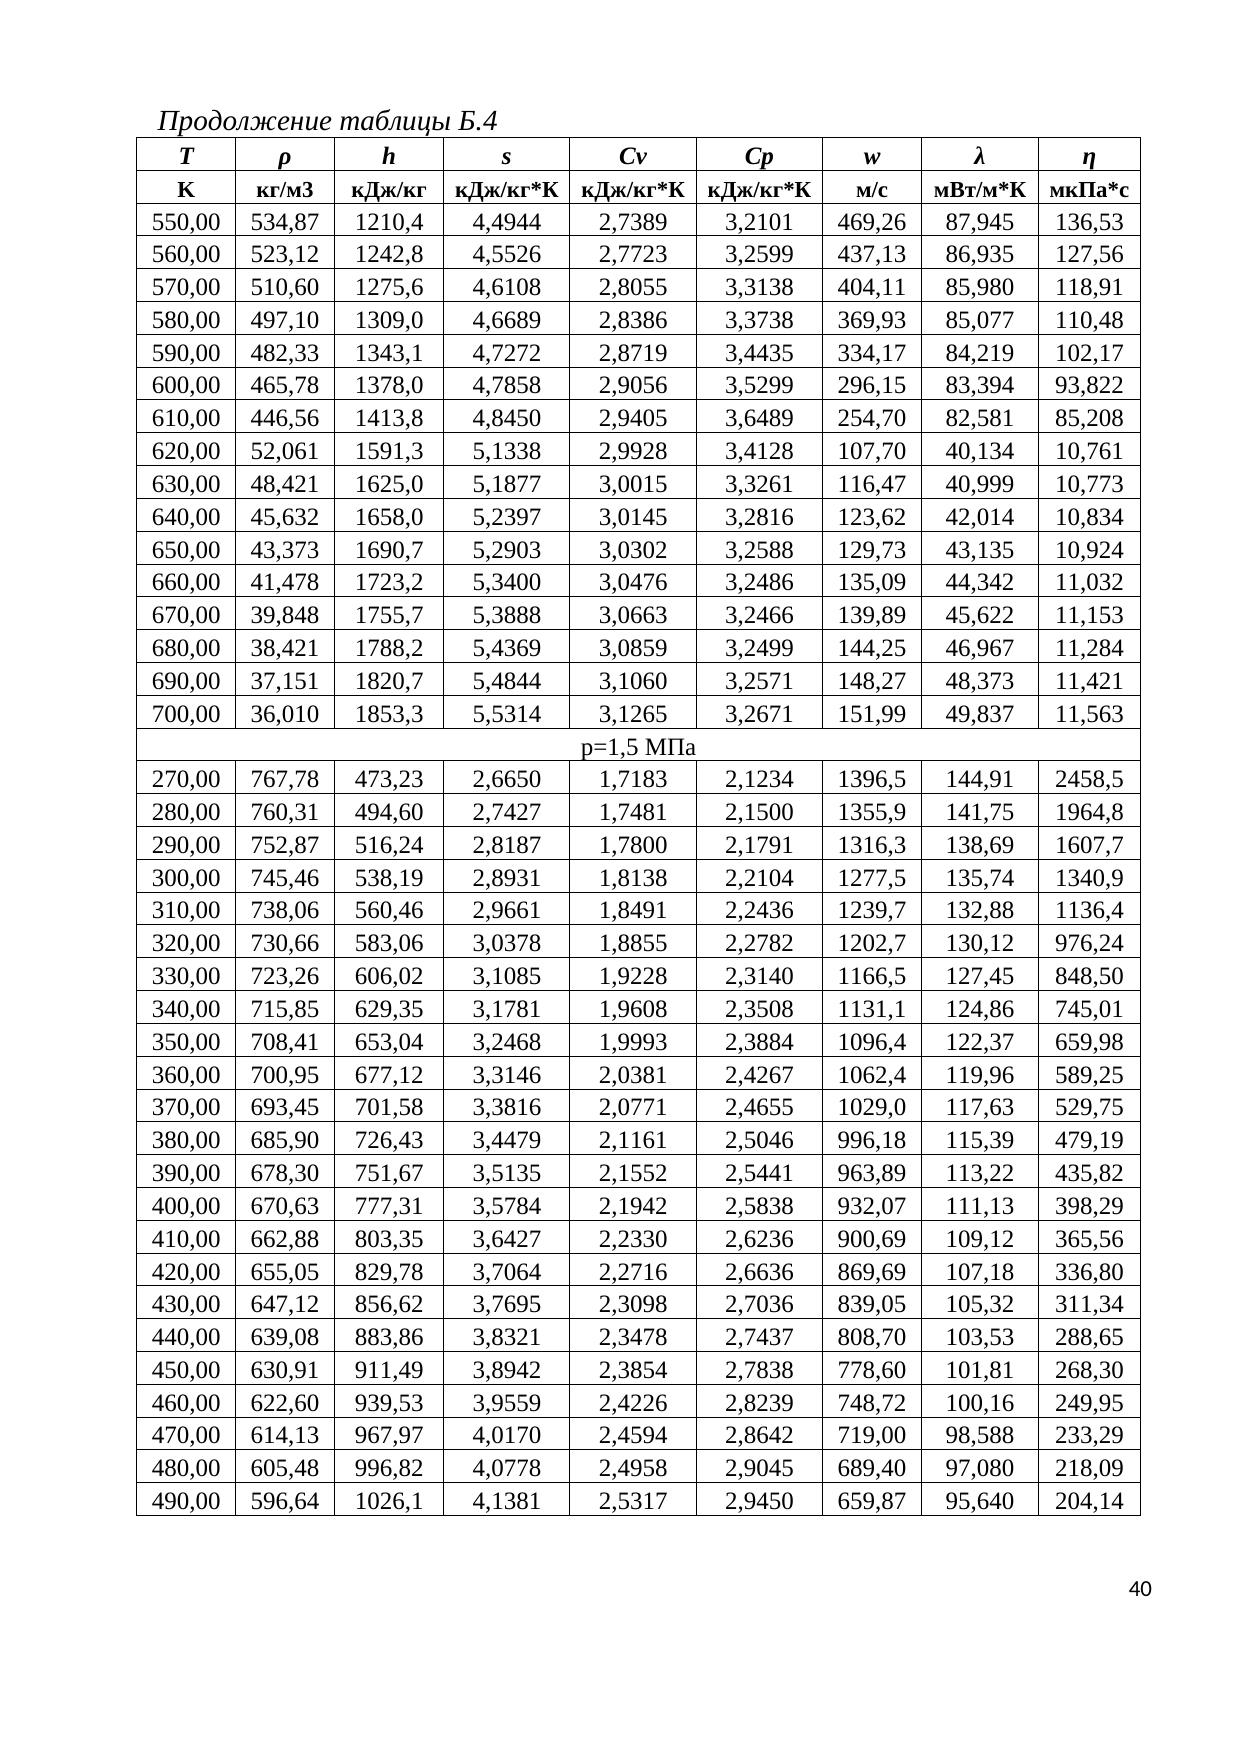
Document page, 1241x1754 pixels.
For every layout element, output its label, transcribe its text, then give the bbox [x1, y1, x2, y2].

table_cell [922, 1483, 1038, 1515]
table_cell 570,00 [137, 269, 235, 301]
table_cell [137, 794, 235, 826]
table_cell 1343,1 [335, 335, 443, 367]
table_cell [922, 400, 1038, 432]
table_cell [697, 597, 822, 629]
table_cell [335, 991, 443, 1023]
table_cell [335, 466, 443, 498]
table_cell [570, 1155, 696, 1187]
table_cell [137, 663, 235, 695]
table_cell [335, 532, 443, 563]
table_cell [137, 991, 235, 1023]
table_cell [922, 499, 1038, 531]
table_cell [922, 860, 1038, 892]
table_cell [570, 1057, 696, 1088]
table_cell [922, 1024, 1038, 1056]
table_header h [335, 138, 443, 170]
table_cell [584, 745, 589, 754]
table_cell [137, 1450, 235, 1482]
table_cell 334,17 [823, 335, 921, 367]
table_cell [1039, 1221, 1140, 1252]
table_cell кДж/кг*К [570, 171, 696, 202]
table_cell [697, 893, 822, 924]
table_header λ [922, 138, 1038, 170]
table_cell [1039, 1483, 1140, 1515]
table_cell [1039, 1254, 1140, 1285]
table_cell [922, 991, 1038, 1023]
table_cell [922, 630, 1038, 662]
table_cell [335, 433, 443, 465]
table_cell 482,33 [236, 335, 334, 367]
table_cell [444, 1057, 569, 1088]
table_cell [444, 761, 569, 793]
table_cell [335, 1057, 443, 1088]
table_cell 590,00 [137, 335, 235, 367]
table_cell 497,10 [236, 302, 334, 334]
table_cell 296,15 [823, 368, 921, 399]
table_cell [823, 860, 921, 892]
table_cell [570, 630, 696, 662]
table_cell 510,60 [236, 269, 334, 301]
table_cell 2,8719 [570, 335, 696, 367]
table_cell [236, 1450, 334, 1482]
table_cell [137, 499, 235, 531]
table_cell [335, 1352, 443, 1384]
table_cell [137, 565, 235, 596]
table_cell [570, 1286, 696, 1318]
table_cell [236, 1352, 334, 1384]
table_cell 3,4435 [697, 335, 822, 367]
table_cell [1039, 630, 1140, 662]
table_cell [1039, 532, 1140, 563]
table_cell м/с [823, 171, 921, 202]
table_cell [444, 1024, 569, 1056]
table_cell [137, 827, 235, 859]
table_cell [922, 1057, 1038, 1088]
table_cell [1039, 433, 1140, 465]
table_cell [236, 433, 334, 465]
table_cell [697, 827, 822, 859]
table_cell 3,2101 [697, 204, 822, 235]
table_cell 4,4944 [444, 204, 569, 235]
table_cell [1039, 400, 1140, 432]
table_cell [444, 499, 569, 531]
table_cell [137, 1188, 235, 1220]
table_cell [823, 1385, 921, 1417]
table_cell 118,91 [1039, 269, 1140, 301]
table_cell 3,3738 [697, 302, 822, 334]
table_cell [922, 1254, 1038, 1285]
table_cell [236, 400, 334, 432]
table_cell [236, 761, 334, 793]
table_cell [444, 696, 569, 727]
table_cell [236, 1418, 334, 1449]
table_cell 600,00 [137, 368, 235, 399]
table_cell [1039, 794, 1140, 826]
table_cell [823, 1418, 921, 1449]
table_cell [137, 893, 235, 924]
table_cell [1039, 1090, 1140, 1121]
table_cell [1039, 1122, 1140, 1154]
table_cell 1275,6 [335, 269, 443, 301]
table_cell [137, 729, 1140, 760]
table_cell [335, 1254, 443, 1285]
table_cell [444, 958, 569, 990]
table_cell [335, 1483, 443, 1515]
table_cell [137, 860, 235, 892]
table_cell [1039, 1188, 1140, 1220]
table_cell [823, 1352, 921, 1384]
table_header η [1039, 138, 1140, 170]
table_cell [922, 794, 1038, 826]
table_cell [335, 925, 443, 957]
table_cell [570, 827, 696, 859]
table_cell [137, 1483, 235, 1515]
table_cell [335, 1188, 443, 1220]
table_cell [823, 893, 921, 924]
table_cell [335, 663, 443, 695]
table_cell 110,48 [1039, 302, 1140, 334]
table_cell 469,26 [823, 204, 921, 235]
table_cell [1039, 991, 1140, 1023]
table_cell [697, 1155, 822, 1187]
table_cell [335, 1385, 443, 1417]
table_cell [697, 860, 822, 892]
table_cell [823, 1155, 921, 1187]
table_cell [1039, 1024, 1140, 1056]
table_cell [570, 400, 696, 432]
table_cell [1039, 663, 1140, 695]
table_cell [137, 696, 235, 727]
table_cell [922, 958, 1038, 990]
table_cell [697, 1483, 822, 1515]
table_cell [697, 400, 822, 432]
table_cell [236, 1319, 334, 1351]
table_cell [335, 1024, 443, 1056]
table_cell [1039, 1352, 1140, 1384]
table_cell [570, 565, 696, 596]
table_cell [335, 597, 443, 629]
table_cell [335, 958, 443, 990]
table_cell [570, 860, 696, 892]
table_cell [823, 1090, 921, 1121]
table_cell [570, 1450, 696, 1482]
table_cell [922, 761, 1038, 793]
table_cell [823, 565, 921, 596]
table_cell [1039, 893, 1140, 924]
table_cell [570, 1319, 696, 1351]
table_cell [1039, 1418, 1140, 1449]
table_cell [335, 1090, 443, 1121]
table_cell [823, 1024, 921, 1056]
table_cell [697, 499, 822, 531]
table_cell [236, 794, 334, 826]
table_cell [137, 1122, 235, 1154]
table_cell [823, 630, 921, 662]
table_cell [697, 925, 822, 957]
table_cell 2,9056 [570, 368, 696, 399]
table_cell кДж/кг*К [444, 171, 569, 202]
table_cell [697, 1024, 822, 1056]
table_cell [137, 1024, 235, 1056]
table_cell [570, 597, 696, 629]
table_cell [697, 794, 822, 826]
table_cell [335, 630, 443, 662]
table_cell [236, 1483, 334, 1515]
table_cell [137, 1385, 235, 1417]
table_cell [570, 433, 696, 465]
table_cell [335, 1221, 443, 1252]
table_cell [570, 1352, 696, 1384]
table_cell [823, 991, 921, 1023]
table_cell 4,7272 [444, 335, 569, 367]
table_cell 4,6689 [444, 302, 569, 334]
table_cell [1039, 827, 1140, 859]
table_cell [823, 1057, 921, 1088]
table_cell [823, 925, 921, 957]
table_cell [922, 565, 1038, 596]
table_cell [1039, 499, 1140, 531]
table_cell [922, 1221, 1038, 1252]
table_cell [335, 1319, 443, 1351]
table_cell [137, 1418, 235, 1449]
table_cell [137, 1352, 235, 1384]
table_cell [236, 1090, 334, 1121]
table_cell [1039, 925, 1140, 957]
table_cell 85,077 [922, 302, 1038, 334]
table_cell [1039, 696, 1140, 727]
table_cell 87,945 [922, 204, 1038, 235]
text Продолжение таблицы Б.4 [157, 103, 1152, 137]
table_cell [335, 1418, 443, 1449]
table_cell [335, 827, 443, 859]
table_cell 4,5526 [444, 236, 569, 268]
table_cell 1378,0 [335, 368, 443, 399]
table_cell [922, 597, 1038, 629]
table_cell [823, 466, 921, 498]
table_cell мкПа*с [1039, 171, 1140, 202]
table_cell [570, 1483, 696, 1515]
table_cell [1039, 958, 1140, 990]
table_cell 127,56 [1039, 236, 1140, 268]
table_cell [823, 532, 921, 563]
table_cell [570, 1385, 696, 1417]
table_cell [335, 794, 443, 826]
table_cell 2,7723 [570, 236, 696, 268]
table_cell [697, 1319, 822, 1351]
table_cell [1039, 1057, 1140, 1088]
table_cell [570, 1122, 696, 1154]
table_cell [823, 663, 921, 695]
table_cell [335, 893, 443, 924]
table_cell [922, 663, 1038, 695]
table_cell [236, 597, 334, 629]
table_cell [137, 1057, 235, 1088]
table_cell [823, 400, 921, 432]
table_cell 102,17 [1039, 335, 1140, 367]
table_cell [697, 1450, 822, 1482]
table_header Cv [570, 138, 696, 170]
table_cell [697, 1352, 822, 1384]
table_cell кг/м3 [236, 171, 334, 202]
table_cell 580,00 [137, 302, 235, 334]
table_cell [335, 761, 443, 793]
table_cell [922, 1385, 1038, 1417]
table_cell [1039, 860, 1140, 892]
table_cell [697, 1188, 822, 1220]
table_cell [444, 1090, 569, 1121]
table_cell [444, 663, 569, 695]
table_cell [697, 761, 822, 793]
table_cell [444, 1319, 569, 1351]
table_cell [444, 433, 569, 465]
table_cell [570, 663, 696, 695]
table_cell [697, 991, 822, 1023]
table_cell 465,78 [236, 368, 334, 399]
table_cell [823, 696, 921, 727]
table_cell 3,5299 [697, 368, 822, 399]
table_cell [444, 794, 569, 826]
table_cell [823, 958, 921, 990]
table_cell 437,13 [823, 236, 921, 268]
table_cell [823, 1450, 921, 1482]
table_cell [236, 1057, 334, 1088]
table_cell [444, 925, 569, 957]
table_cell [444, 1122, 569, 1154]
table_cell 3,2599 [697, 236, 822, 268]
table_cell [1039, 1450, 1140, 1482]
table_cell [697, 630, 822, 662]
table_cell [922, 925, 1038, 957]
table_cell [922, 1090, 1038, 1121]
table_cell кДж/кг [335, 171, 443, 202]
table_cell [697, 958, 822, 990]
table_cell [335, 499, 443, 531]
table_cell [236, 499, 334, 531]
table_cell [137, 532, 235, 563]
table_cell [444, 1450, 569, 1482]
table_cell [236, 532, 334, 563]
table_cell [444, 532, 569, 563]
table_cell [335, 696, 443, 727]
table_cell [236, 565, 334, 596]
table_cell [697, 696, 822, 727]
table_cell 369,93 [823, 302, 921, 334]
table_cell 550,00 [137, 204, 235, 235]
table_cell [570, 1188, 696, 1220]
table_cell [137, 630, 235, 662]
table_cell 523,12 [236, 236, 334, 268]
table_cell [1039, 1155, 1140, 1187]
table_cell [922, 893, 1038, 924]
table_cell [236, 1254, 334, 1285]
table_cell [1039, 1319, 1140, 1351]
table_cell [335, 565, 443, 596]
table_cell 93,822 [1039, 368, 1140, 399]
table_header w [823, 138, 921, 170]
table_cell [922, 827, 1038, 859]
table_cell 560,00 [137, 236, 235, 268]
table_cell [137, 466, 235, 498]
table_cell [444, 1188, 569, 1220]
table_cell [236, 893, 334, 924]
table_cell мВт/м*К [922, 171, 1038, 202]
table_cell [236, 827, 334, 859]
table_cell 2,8055 [570, 269, 696, 301]
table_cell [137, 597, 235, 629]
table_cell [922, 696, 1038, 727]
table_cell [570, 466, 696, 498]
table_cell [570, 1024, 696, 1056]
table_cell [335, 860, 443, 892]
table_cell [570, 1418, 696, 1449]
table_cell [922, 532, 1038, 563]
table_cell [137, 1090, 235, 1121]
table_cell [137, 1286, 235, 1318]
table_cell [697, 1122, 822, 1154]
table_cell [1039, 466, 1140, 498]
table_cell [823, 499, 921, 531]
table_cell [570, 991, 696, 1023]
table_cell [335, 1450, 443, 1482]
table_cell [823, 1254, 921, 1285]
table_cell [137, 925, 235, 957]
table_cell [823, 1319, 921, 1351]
table_header T [137, 138, 235, 170]
table_cell K [137, 171, 235, 202]
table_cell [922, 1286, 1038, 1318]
table_cell 85,980 [922, 269, 1038, 301]
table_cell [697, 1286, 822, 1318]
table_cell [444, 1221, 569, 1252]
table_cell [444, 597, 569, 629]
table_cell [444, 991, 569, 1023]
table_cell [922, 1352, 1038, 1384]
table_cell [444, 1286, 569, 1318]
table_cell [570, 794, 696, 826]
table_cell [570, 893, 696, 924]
table_cell 2,8386 [570, 302, 696, 334]
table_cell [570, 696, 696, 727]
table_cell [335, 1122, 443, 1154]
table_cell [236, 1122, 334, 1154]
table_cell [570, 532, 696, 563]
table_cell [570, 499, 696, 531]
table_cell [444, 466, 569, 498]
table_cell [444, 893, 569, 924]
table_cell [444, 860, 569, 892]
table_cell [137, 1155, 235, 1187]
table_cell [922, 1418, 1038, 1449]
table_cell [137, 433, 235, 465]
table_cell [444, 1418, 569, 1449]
table_cell 84,219 [922, 335, 1038, 367]
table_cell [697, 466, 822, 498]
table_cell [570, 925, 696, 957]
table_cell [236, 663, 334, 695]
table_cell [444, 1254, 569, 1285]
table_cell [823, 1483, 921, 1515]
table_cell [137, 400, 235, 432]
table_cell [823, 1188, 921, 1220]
table_cell 534,87 [236, 204, 334, 235]
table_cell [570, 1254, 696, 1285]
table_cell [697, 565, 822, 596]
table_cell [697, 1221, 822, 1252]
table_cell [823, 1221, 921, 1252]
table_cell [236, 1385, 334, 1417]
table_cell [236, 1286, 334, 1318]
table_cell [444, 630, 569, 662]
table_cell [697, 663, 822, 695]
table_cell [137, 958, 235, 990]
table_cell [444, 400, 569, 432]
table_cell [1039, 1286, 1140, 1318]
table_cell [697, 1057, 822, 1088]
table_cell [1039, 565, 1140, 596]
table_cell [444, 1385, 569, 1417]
table_cell 1210,4 [335, 204, 443, 235]
table_header s [444, 138, 569, 170]
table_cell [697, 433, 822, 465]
table_cell 4,7858 [444, 368, 569, 399]
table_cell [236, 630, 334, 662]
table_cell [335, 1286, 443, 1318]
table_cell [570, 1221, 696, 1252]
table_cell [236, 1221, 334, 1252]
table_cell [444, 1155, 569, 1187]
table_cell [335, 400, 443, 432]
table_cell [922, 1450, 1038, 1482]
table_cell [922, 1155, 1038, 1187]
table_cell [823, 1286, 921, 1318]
table_cell 2,7389 [570, 204, 696, 235]
table_cell 136,53 [1039, 204, 1140, 235]
table_cell 1309,0 [335, 302, 443, 334]
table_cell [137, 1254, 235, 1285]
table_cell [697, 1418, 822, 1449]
table_cell 1242,8 [335, 236, 443, 268]
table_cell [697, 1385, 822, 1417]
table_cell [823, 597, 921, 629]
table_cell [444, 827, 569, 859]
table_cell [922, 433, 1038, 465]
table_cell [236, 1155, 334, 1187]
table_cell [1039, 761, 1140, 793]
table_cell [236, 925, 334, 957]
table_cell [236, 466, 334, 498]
table_cell 404,11 [823, 269, 921, 301]
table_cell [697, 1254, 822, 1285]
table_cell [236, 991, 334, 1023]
table_cell 83,394 [922, 368, 1038, 399]
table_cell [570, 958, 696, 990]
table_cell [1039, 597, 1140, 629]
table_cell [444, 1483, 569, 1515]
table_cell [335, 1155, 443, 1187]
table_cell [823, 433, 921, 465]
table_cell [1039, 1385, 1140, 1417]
table_header ρ [236, 138, 334, 170]
table_header Cp [697, 138, 822, 170]
table_cell 3,3138 [697, 269, 822, 301]
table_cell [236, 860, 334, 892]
table_cell 4,6108 [444, 269, 569, 301]
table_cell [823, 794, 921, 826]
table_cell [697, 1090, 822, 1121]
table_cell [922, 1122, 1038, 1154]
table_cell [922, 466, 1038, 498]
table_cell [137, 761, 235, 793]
table_cell 86,935 [922, 236, 1038, 268]
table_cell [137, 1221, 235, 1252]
table_cell кДж/кг*К [697, 171, 822, 202]
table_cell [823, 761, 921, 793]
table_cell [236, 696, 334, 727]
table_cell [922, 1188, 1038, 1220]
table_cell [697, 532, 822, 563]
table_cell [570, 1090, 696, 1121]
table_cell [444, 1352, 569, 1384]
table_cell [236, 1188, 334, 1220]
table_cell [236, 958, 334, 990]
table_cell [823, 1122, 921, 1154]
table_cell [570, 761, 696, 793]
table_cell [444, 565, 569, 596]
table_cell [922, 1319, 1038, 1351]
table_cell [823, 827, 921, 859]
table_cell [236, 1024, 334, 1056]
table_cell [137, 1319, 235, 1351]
